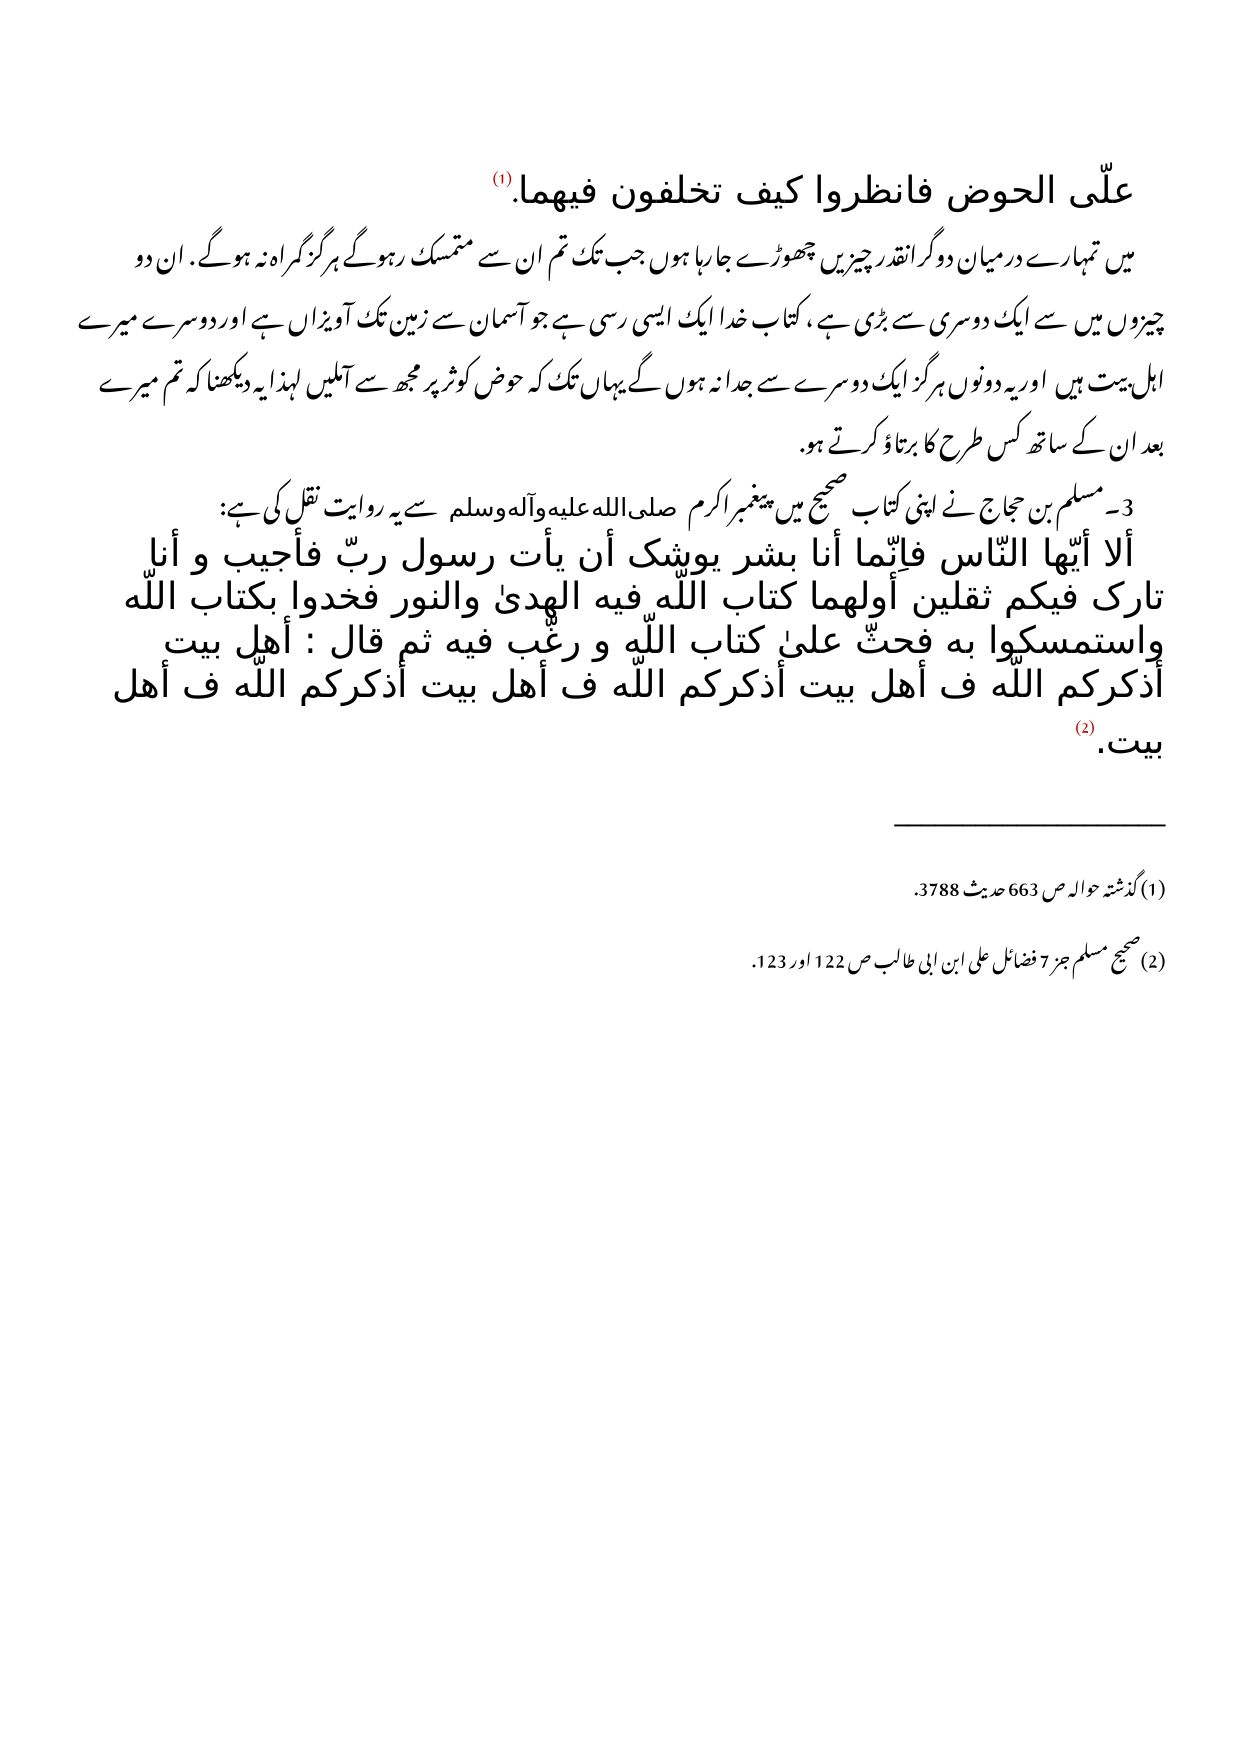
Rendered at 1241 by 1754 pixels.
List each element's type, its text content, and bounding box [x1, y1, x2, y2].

text ____________________ [75, 768, 1165, 836]
text 3۔مسلم بن حجاج نے اپنی کتاب صحیح میں پیغمبراکرم صلى‌الله‌عليه‌وآله‌وسلم سے یہ روایت نقل کی ہے: [75, 469, 1165, 531]
text میں تمہارے درمیان دوگرانقدر چیزیں چھوڑے جارہا ہوں جب تک تم ان سے متمسک رہوگے ہرگز گمراہ نہ ہوگے . ان دو چیزوں میں سے ایک دوسری سے بڑی ہے ، کتاب خدا ایک ایسی رسی ہے جو آسمان سے زمین تک آویزاں ہے اور دوسرے میرے اہل بیت ہیں اور یہ دونوں ہرگز ایک دوسرے سے جدا نہ ہوں گے یہاں تک کہ حوض کوثر پر مجھ سے آملیں لہذا یہ دیکھنا کہ تم میرے بعد ان کے ساتھ کس طرح کا برتاؤ کرتے ہو. [75, 219, 1165, 469]
text علّى الحوض فانظروا کیف تخلفون فیهما.(1) [75, 156, 1165, 219]
text (2)صحیح مسلم جز 7 فضائل علی ابن ابی طالب ص 122 اور 123. [75, 933, 1165, 980]
text ألا أیّها النّاس فاِنّما أنا بشر یوشک أن یأت رسول ربّ فأجیب و أنا تارک فیکم ثقلین أولهما کتاب اللّه فیه الهدیٰ والنور فخدوا بکتاب اللّه واستمسکوا به فحثّ علیٰ کتاب اللّه و رغّب فیه ثم قال : أهل بیت أذکرکم اللّه ف أهل بیت أذکرکم اللّه ف أهل بیت أذکرکم اللّه ف أهل بیت.(2) [75, 531, 1165, 768]
text (1) گذشتہ حوالہ ص 663 حدیث 3788. [75, 861, 1165, 908]
